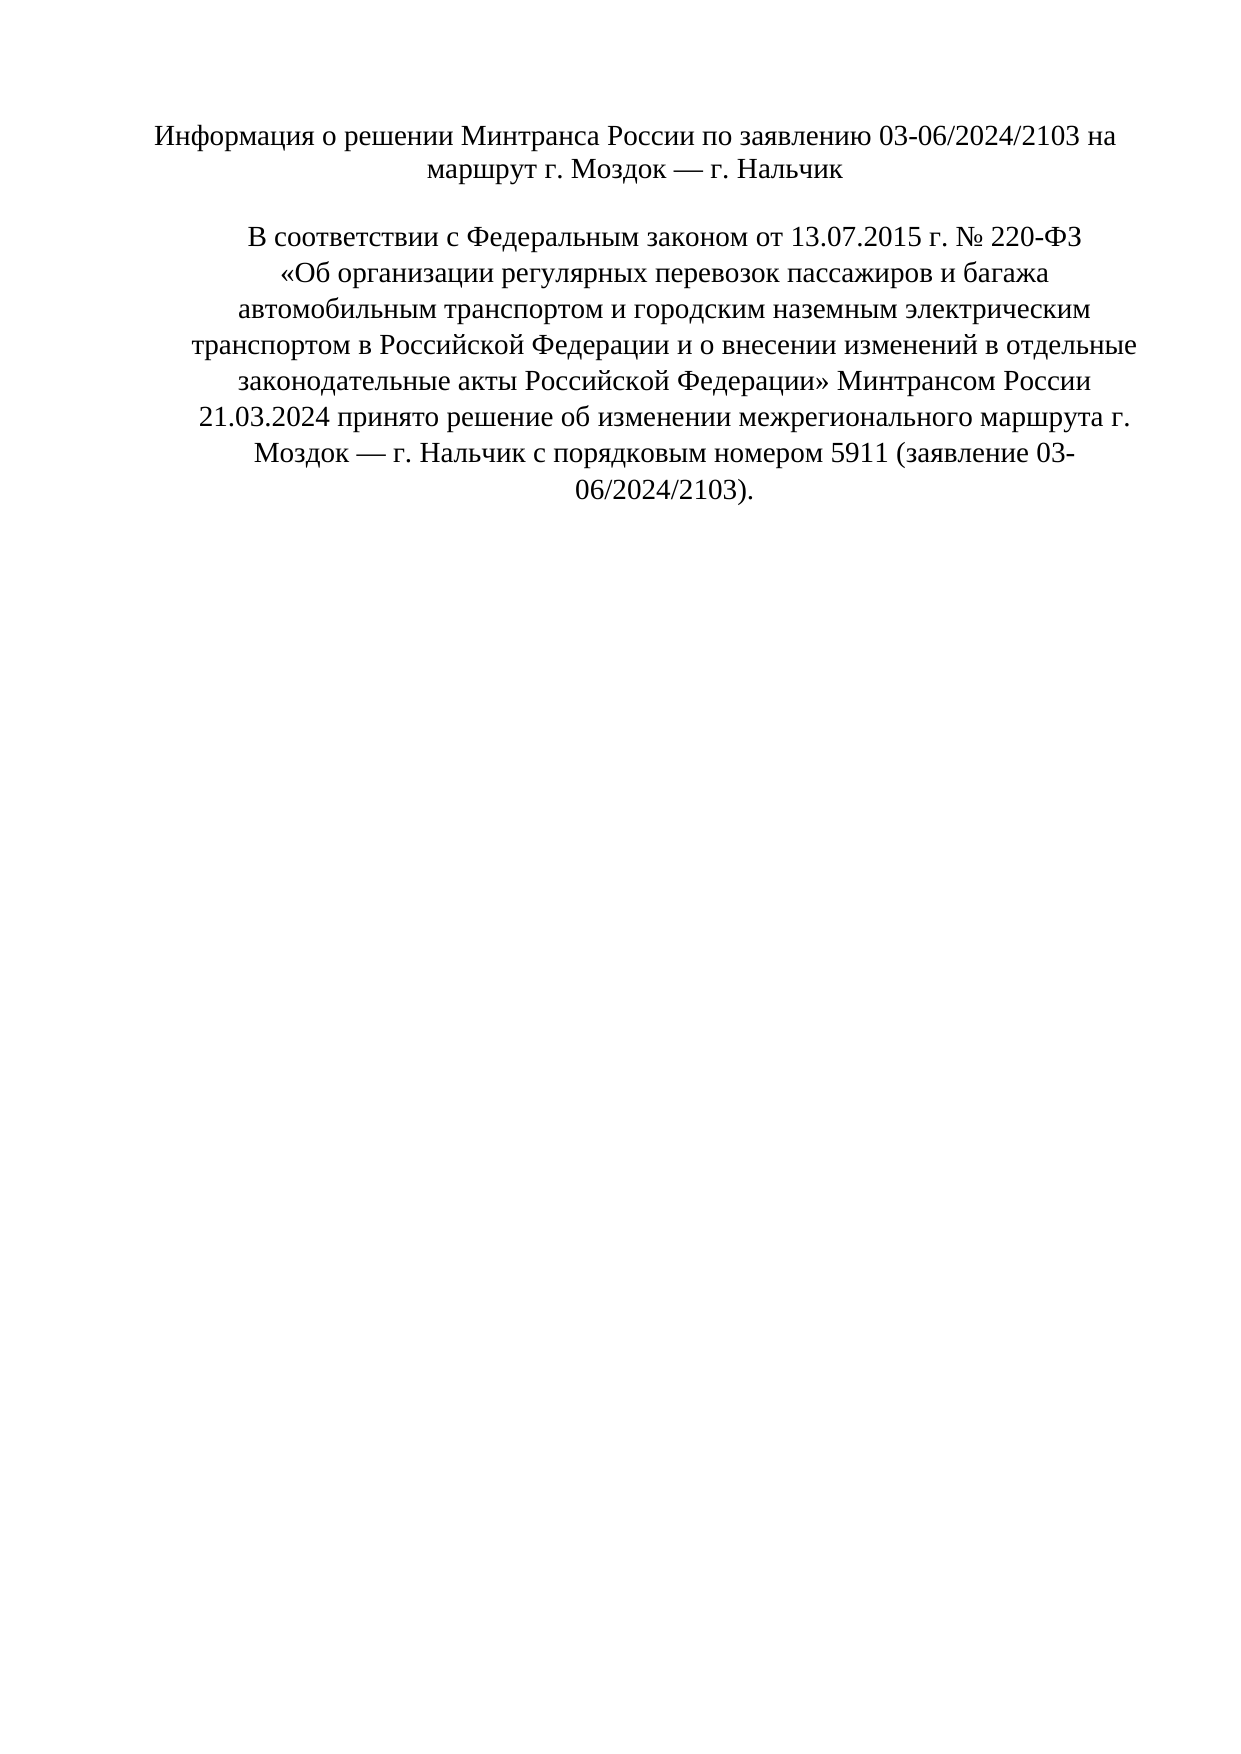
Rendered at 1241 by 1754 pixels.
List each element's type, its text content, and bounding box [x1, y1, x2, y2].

text Информация о решении Минтранса России по заявлению 03-06/2024/2103 на маршрут г. Моздок — г. Нальчик [118, 118, 1152, 185]
text В соответствии с Федеральным законом от 13.07.2015 г. № 220-ФЗ «Об организации регулярных перевозок пассажиров и багажа автомобильным транспортом и городским наземным электрическим транспортом в Российской Федерации и о внесении изменений в отдельные законодательные акты Российской Федерации» Минтрансом России 21.03.2024 принято решение об изменении межрегионального маршрута г. Моздок — г. Нальчик с порядковым номером 5911 (заявление 03-06/2024/2103). [177, 219, 1152, 505]
